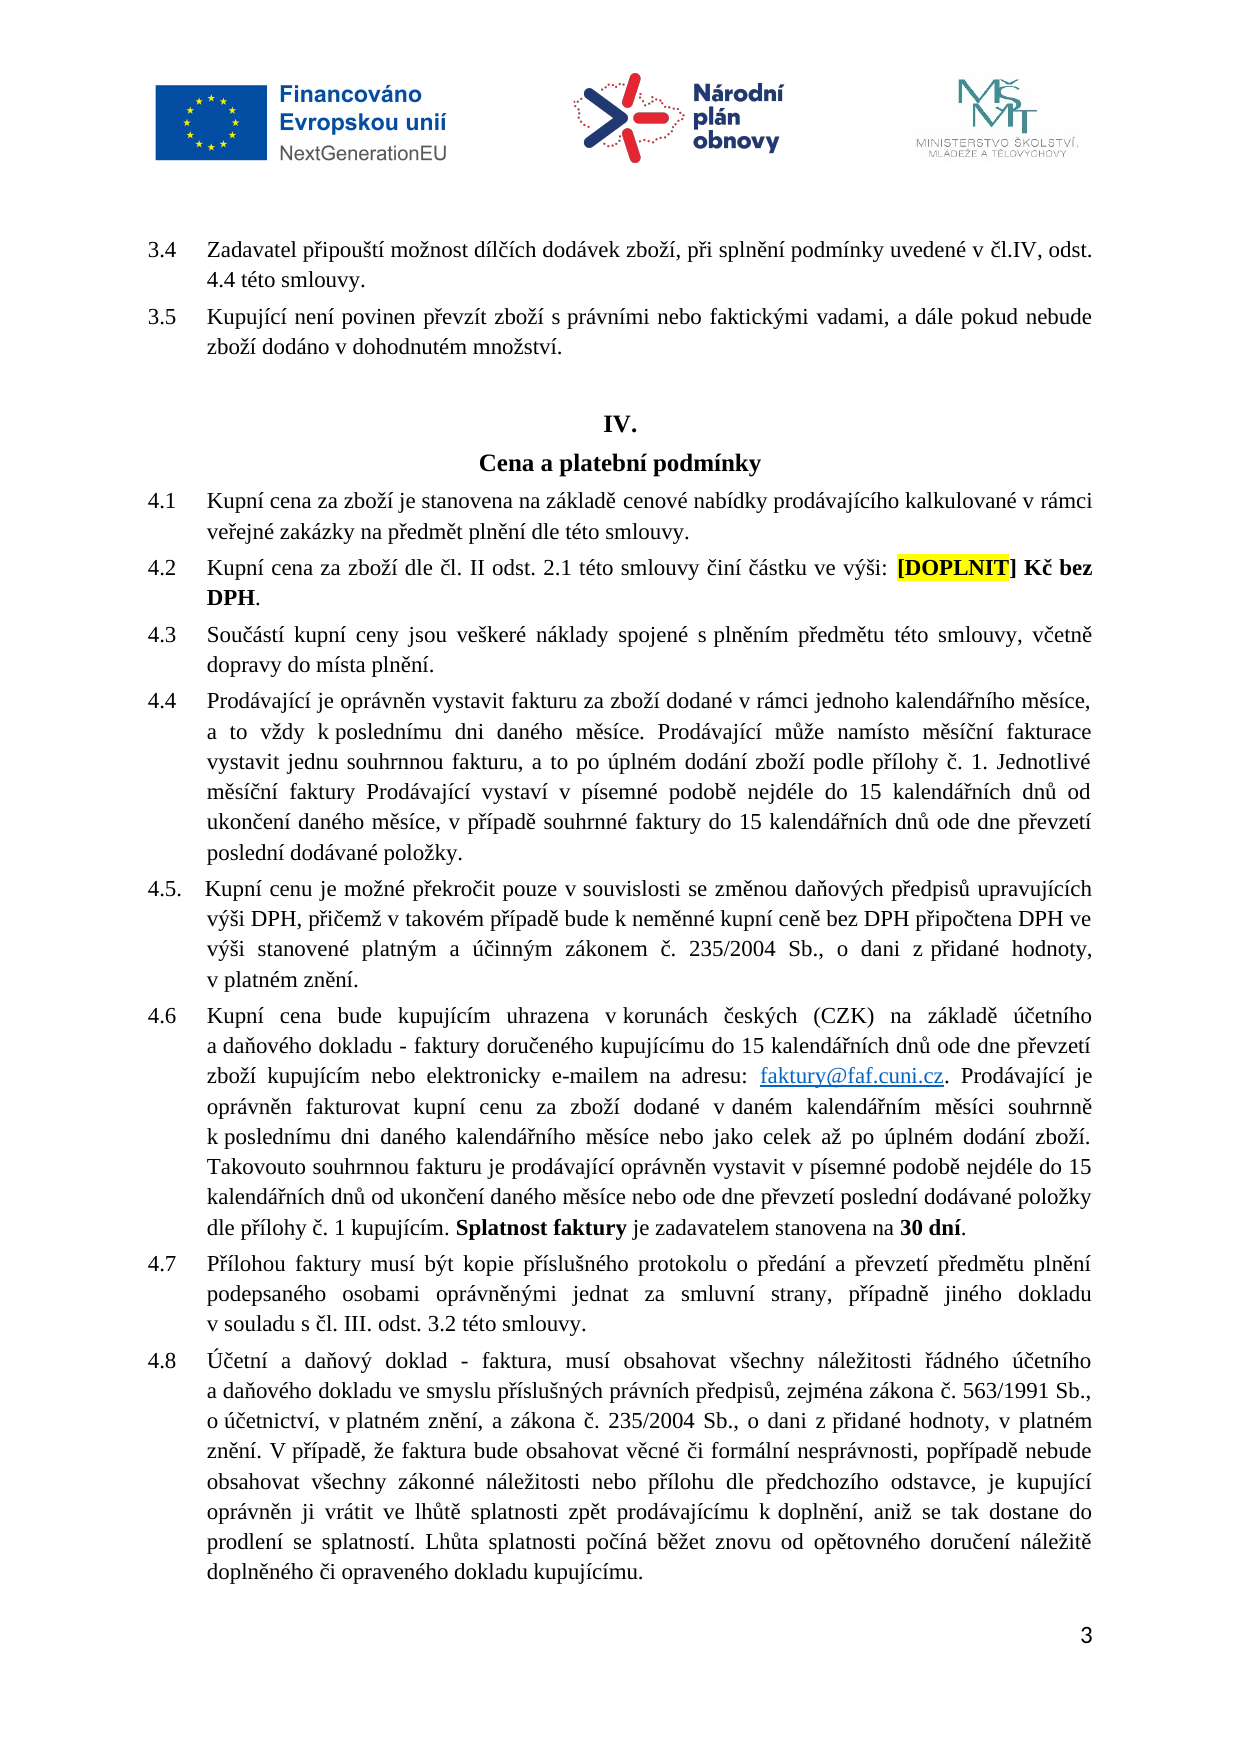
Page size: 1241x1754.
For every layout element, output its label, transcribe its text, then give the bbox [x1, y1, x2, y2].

title Cena a platební podmínky [148, 448, 1093, 477]
picture [147, 73, 468, 170]
picture [573, 73, 785, 163]
picture [908, 73, 1086, 163]
text 4.2 Kupní cena za zboží dle čl. II odst. 2.1 této smlouvy činí částku ve výši: [DOPLNIT] Kč bez DPH. [148, 554, 1093, 611]
text 3.5 Kupující není povinen převzít zboží s právními nebo faktickými vadami, a dále pokud nebude zboží dodáno v dohodnutém množství. [148, 303, 1093, 359]
text 4.1 Kupní cena za zboží je stanovena na základě cenové nabídky prodávajícího kalkulované v rámci veřejné zakázky na předmět plnění dle této smlouvy. [148, 487, 1093, 544]
text 4.8 Účetní a daňový doklad - faktura, musí obsahovat všechny náležitosti řádného účetního a daňového dokladu ve smyslu příslušných právních předpisů, zejména zákona č. 563/1991 Sb., o účetnictví, v platném znění, a zákona č. 235/2004 Sb., o dani z přidané hodnoty, v platném znění. V případě, že faktura bude obsahovat věcné či formální nesprávnosti, popřípadě nebude obsahovat všechny zákonné náležitosti nebo přílohu dle předchozího odstavce, je kupující oprávněn ji vrátit ve lhůtě splatnosti zpět prodávajícímu k doplnění, aniž se tak dostane do prodlení se splatností. Lhůta splatnosti počíná běžet znovu od opětovného doručení náležitě doplněného či opraveného dokladu kupujícímu. [148, 1347, 1093, 1585]
text 3.4 Zadavatel připouští možnost dílčích dodávek zboží, při splnění podmínky uvedené v čl.IV, odst. 4.4 této smlouvy. [148, 236, 1093, 293]
text 4.4 Prodávající je oprávněn vystavit fakturu za zboží dodané v rámci jednoho kalendářního měsíce, a to vždy k poslednímu dni daného měsíce. Prodávající může namísto měsíční fakturace vystavit jednu souhrnnou fakturu, a to po úplném dodání zboží podle přílohy č. 1. Jednotlivé měsíční faktury Prodávající vystaví v písemné podobě nejdéle do 15 kalendářních dnů od ukončení daného měsíce, v případě souhrnné faktury do 15 kalendářních dnů ode dne převzetí poslední dodávané položky. [148, 687, 1093, 865]
title IV. [148, 409, 1093, 438]
text 4.5. Kupní cenu je možné překročit pouze v souvislosti se změnou daňových předpisů upravujících výši DPH, přičemž v takovém případě bude k neměnné kupní ceně bez DPH připočtena DPH ve výši stanovené platným a účinným zákonem č. 235/2004 Sb., o dani z přidané hodnoty, v platném znění. [148, 875, 1093, 992]
text 4.7 Přílohou faktury musí být kopie příslušného protokolu o předání a převzetí předmětu plnění podepsaného osobami oprávněnými jednat za smluvní strany, případně jiného dokladu v souladu s čl. III. odst. 3.2 této smlouvy. [148, 1250, 1093, 1337]
text 4.3 Součástí kupní ceny jsou veškeré náklady spojené s plněním předmětu této smlouvy, včetně dopravy do místa plnění. [148, 621, 1093, 677]
text 4.6 Kupní cena bude kupujícím uhrazena v korunách českých (CZK) na základě účetního a daňového dokladu - faktury doručeného kupujícímu do 15 kalendářních dnů ode dne převzetí zboží kupujícím nebo elektronicky e-mailem na adresu: faktury@faf.cuni.cz. Prodávající je oprávněn fakturovat kupní cenu za zboží dodané v daném kalendářním měsíci souhrnně k poslednímu dni daného kalendářního měsíce nebo jako celek až po úplném dodání zboží. Takovouto souhrnnou fakturu je prodávající oprávněn vystavit v písemné podobě nejdéle do 15 kalendářních dnů od ukončení daného měsíce nebo ode dne převzetí poslední dodávané položky dle přílohy č. 1 kupujícím. Splatnost faktury je zadavatelem stanovena na 30 dní. [148, 1002, 1093, 1240]
